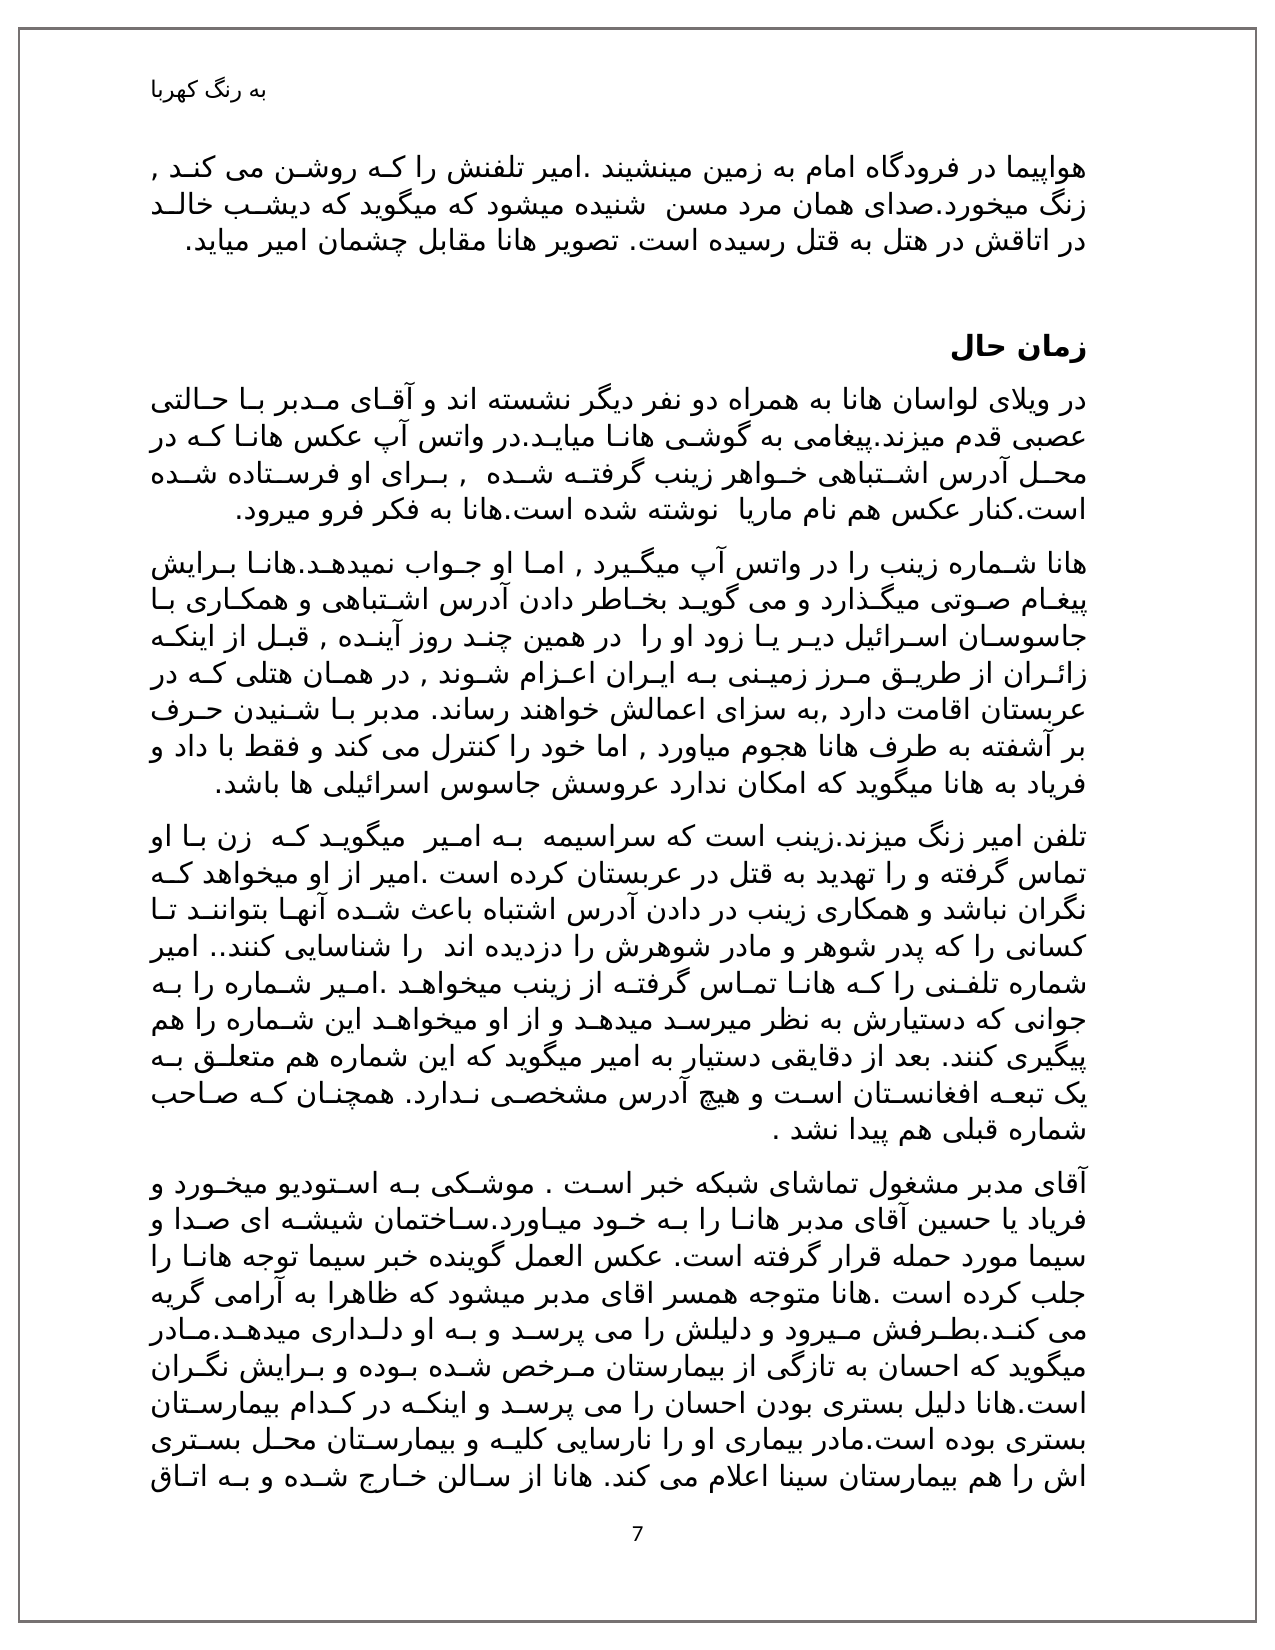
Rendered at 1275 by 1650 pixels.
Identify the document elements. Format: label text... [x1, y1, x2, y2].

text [150, 1166, 1087, 1493]
text در ویلای لواسان هانا به همراه دو نفر دیگر نشسته اند و آقای مدبر با حالتی عصبی قدم میزند.پیغامی به گوشی هانا میاید.در واتس آپ عکس هانا که در محل آدرس اشتباهی خواهر زینب گرفته شده , برای او فرستاده شده است.کنار عکس هم نام ماریا نوشته شده است.هانا به فکر فرو میرود. [150, 383, 1087, 527]
text هواپیما در فرودگاه امام به زمین مینشیند .امیر تلفنش را که روشن می کند , زنگ میخورد.صدای همان مرد مسن شنیده میشود که میگوید که دیشب خالد در اتاقش در هتل به قتل رسیده است. تصویر هانا مقابل چشمان امیر میاید. [150, 150, 1087, 258]
text زمان حال [150, 329, 1087, 363]
text هانا شماره زینب را در واتس آپ میگیرد , اما او جواب نمیدهد.هانا برایش پیغام صوتی میگذارد و می گوید بخاطر دادن آدرس اشتباهی و همکاری با جاسوسان اسرائیل دیر یا زود او را در همین چند روز آینده , قبل از اینکه زائران از طریق مرز زمینی به ایران اعزام شوند , در همان هتلی که در عربستان اقامت دارد ,به سزای اعمالش خواهند رساند. مدبر با شنیدن حرف بر آشفته به طرف هانا هجوم میاورد , اما خود را کنترل می کند و فقط با داد و فریاد به هانا میگوید که امکان ندارد عروسش جاسوس اسرائیلی ها باشد. [150, 546, 1087, 800]
text تلفن امیر زنگ میزند.زینب است که سراسیمه به امیر میگوید که زن با او تماس گرفته و را تهدید به قتل در عربستان کرده است .امیر از او میخواهد که نگران نباشد و همکاری زینب در دادن آدرس اشتباه باعث شده آنها بتوانند تا کسانی را که پدر شوهر و مادر شوهرش را دزدیده اند را شناسایی کنند.. امیر شماره تلفنی را که هانا تماس گرفته از زینب میخواهد .امیر شماره را به جوانی که دستیارش به نظر میرسد میدهد و از او میخواهد این شماره را هم پیگیری کنند. بعد از دقایقی دستیار به امیر میگوید که این شماره هم متعلق به یک تبعه افغانستان است و هیچ آدرس مشخصی ندارد. همچنان که صاحب شماره قبلی هم پیدا نشد . [150, 819, 1087, 1147]
